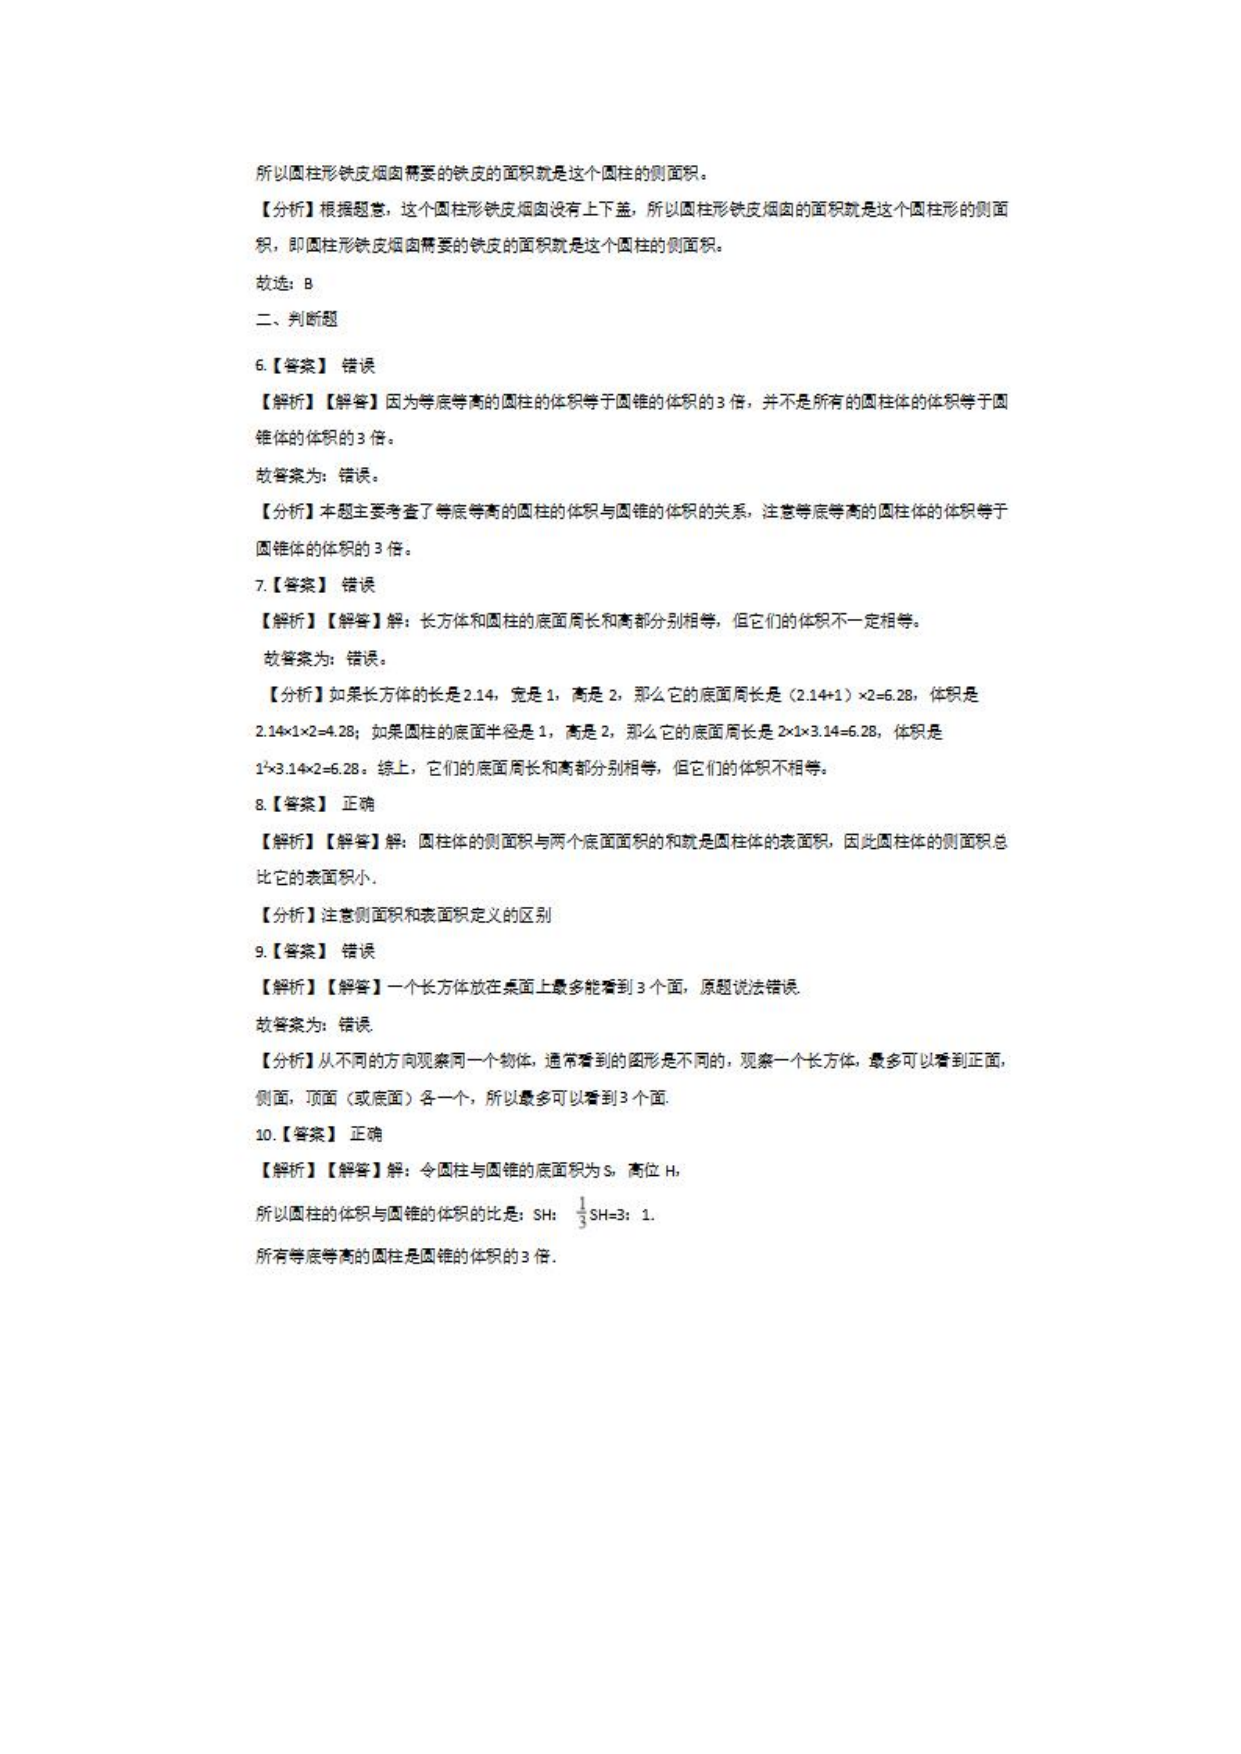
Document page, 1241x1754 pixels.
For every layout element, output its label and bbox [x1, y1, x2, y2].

picture [210, 162, 1031, 1283]
